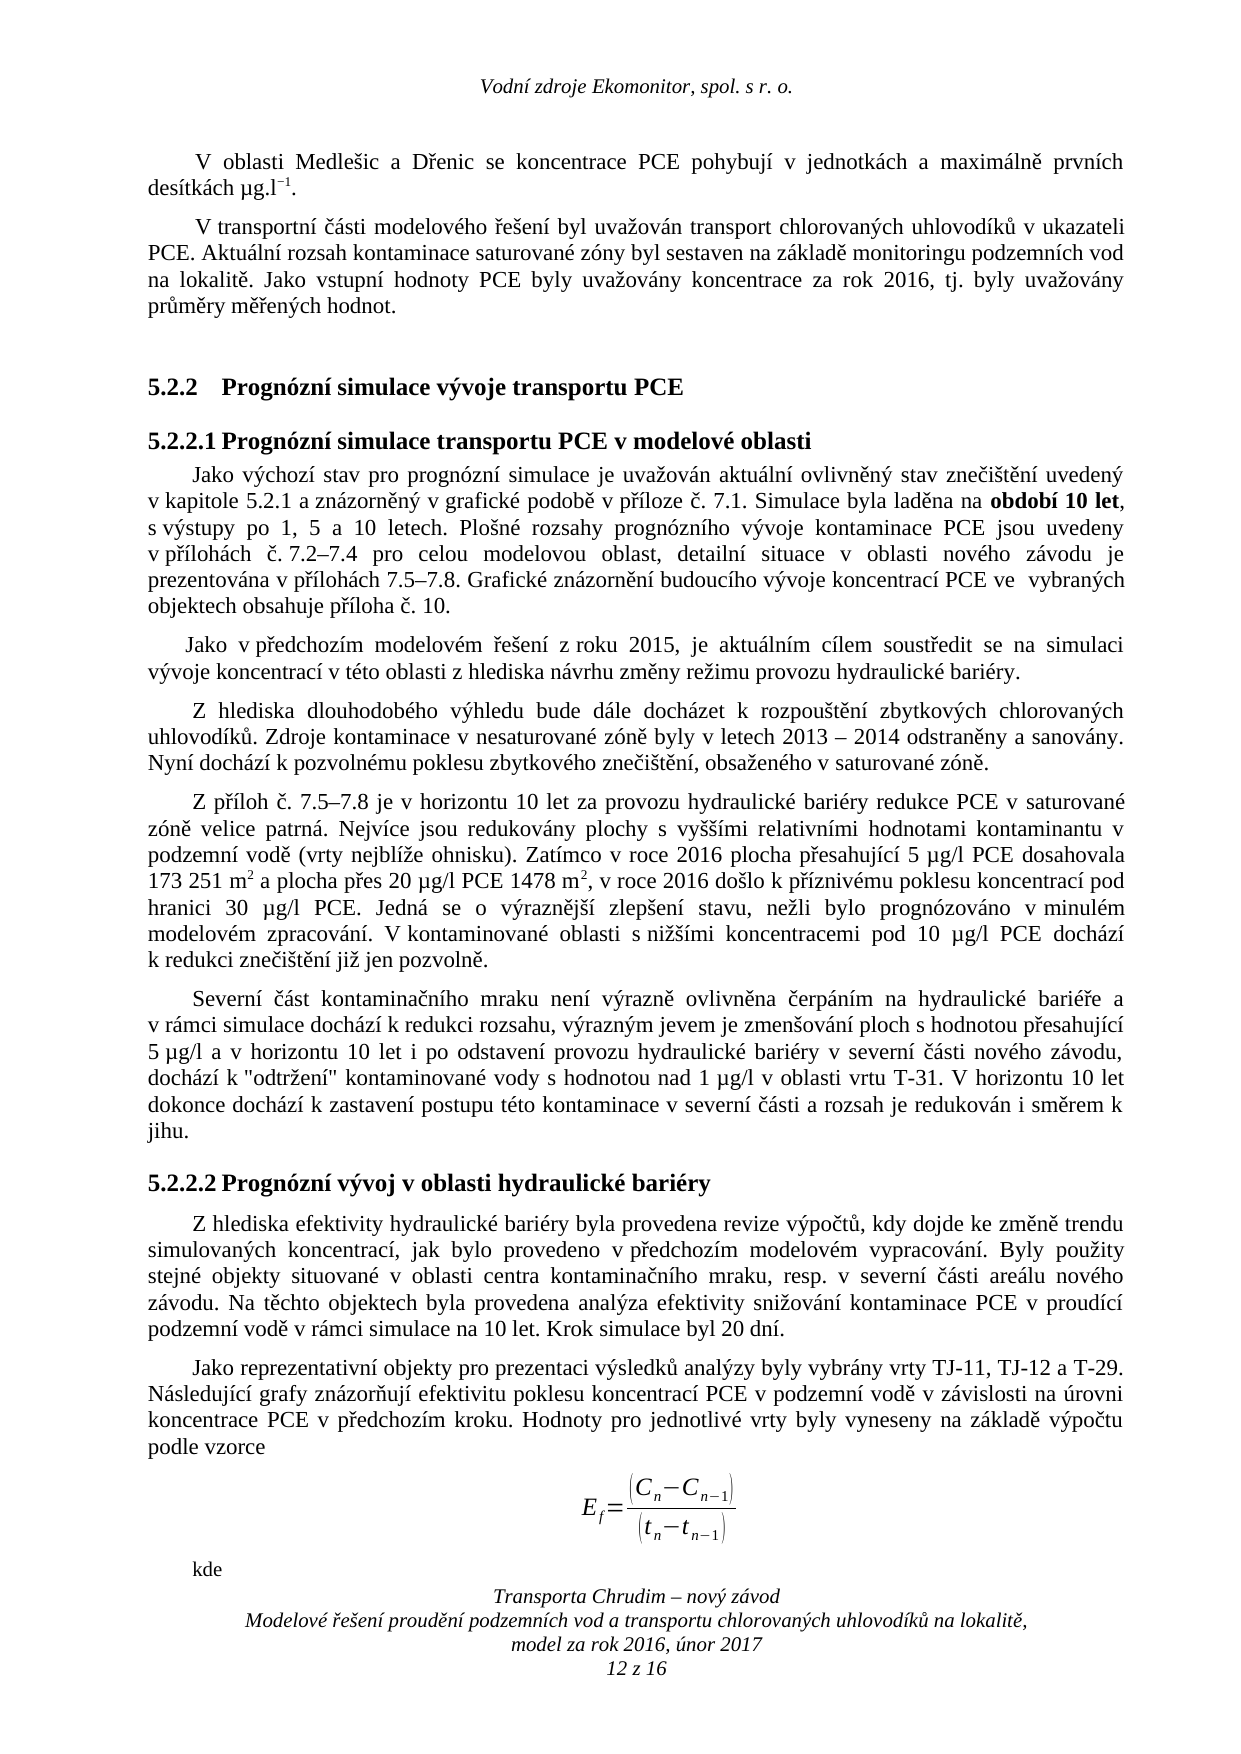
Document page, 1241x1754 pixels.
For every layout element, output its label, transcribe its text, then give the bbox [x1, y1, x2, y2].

subtitle 5.2.2.2 Prognózní vývoj v oblasti hydraulické bariéry [148, 1168, 1125, 1197]
text Severní část kontaminačního mraku není výrazně ovlivněna čerpáním na hydraulické bariéře a v rámci simulace dochází k redukci rozsahu, výrazným jevem je zmenšování ploch s hodnotou přesahující 5 µg/l a v horizontu 10 let i po odstavení provozu hydraulické bariéry v severní části nového závodu, dochází k "odtržení" kontaminované vody s hodnotou nad 1 µg/l v oblasti vrtu T-31. V horizontu 10 let dokonce dochází k zastavení postupu této kontaminace v severní části a rozsah je redukován i směrem k jihu. [148, 985, 1125, 1143]
text Z hlediska efektivity hydraulické bariéry byla provedena revize výpočtů, kdy dojde ke změně trendu simulovaných koncentrací, jak bylo provedeno v předchozím modelovém vypracování. Byly použity stejné objekty situované v oblasti centra kontaminačního mraku, resp. v severní části areálu nového závodu. Na těchto objektech byla provedena analýza efektivity snižování kontaminace PCE v proudící podzemní vodě v rámci simulace na 10 let. Krok simulace byl 20 dní. [148, 1209, 1125, 1341]
subtitle 5.2.2 Prognózní simulace vývoje transportu PCE [148, 372, 1125, 401]
text Jako výchozí stav pro prognózní simulace je uvažován aktuální ovlivněný stav znečištění uvedený v kapitole 5.2.1 a znázorněný v grafické podobě v příloze č. 7.1. Simulace byla laděna na období 10 let, s výstupy po 1, 5 a 10 letech. Plošné rozsahy prognózního vývoje kontaminace PCE jsou uvedeny v přílohách č. 7.2–7.4 pro celou modelovou oblast, detailní situace v oblasti nového závodu je prezentována v přílohách 7.5–7.8. Grafické znázornění budoucího vývoje koncentrací PCE ve vybraných objektech obsahuje příloha č. 10. [148, 461, 1125, 619]
text V oblasti Medlešic a Dřenic se koncentrace PCE pohybují v jednotkách a maximálně prvních desítkách µg.l−1. [148, 148, 1125, 200]
text Z příloh č. 7.5–7.8 je v horizontu 10 let za provozu hydraulické bariéry redukce PCE v saturované zóně velice patrná. Nejvíce jsou redukovány plochy s vyššími relativními hodnotami kontaminantu v podzemní vodě (vrty nejblíže ohnisku). Zatímco v roce 2016 plocha přesahující 5 µg/l PCE dosahovala 173 251 m2 a plocha přes 20 µg/l PCE 1478 m2, v roce 2016 došlo k příznivému poklesu koncentrací pod hranici 30 µg/l PCE. Jedná se o výraznější zlepšení stavu, nežli bylo prognózováno v minulém modelovém zpracování. V kontaminované oblasti s nižšími koncentracemi pod 10 µg/l PCE dochází k redukci znečištění již jen pozvolně. [148, 788, 1125, 973]
subtitle 5.2.2.1 Prognózní simulace transportu PCE v modelové oblasti [148, 426, 1125, 454]
text Jako reprezentativní objekty pro prezentaci výsledků analýzy byly vybrány vrty TJ-11, TJ-12 a T-29. Následující grafy znázorňují efektivitu poklesu koncentrací PCE v podzemní vodě v závislosti na úrovni koncentrace PCE v předchozím kroku. Hodnoty pro jednotlivé vrty byly vyneseny na základě výpočtu podle vzorce [148, 1354, 1125, 1459]
text kde [148, 1557, 1125, 1581]
text V transportní části modelového řešení byl uvažován transport chlorovaných uhlovodíků v ukazateli PCE. Aktuální rozsah kontaminace saturované zóny byl sestaven na základě monitoringu podzemních vod na lokalitě. Jako vstupní hodnoty PCE byly uvažovány koncentrace za rok 2016, tj. byly uvažovány průměry měřených hodnot. [148, 213, 1125, 318]
text Jako v předchozím modelovém řešení z roku 2015, je aktuálním cílem soustředit se na simulaci vývoje koncentrací v této oblasti z hlediska návrhu změny režimu provozu hydraulické bariéry. [148, 631, 1125, 684]
text Z hlediska dlouhodobého výhledu bude dále docházet k rozpouštění zbytkových chlorovaných uhlovodíků. Zdroje kontaminace v nesaturované zóně byly v letech 2013 – 2014 odstraněny a sanovány. Nyní dochází k pozvolnému poklesu zbytkového znečištění, obsaženého v saturované zóně. [148, 697, 1125, 776]
